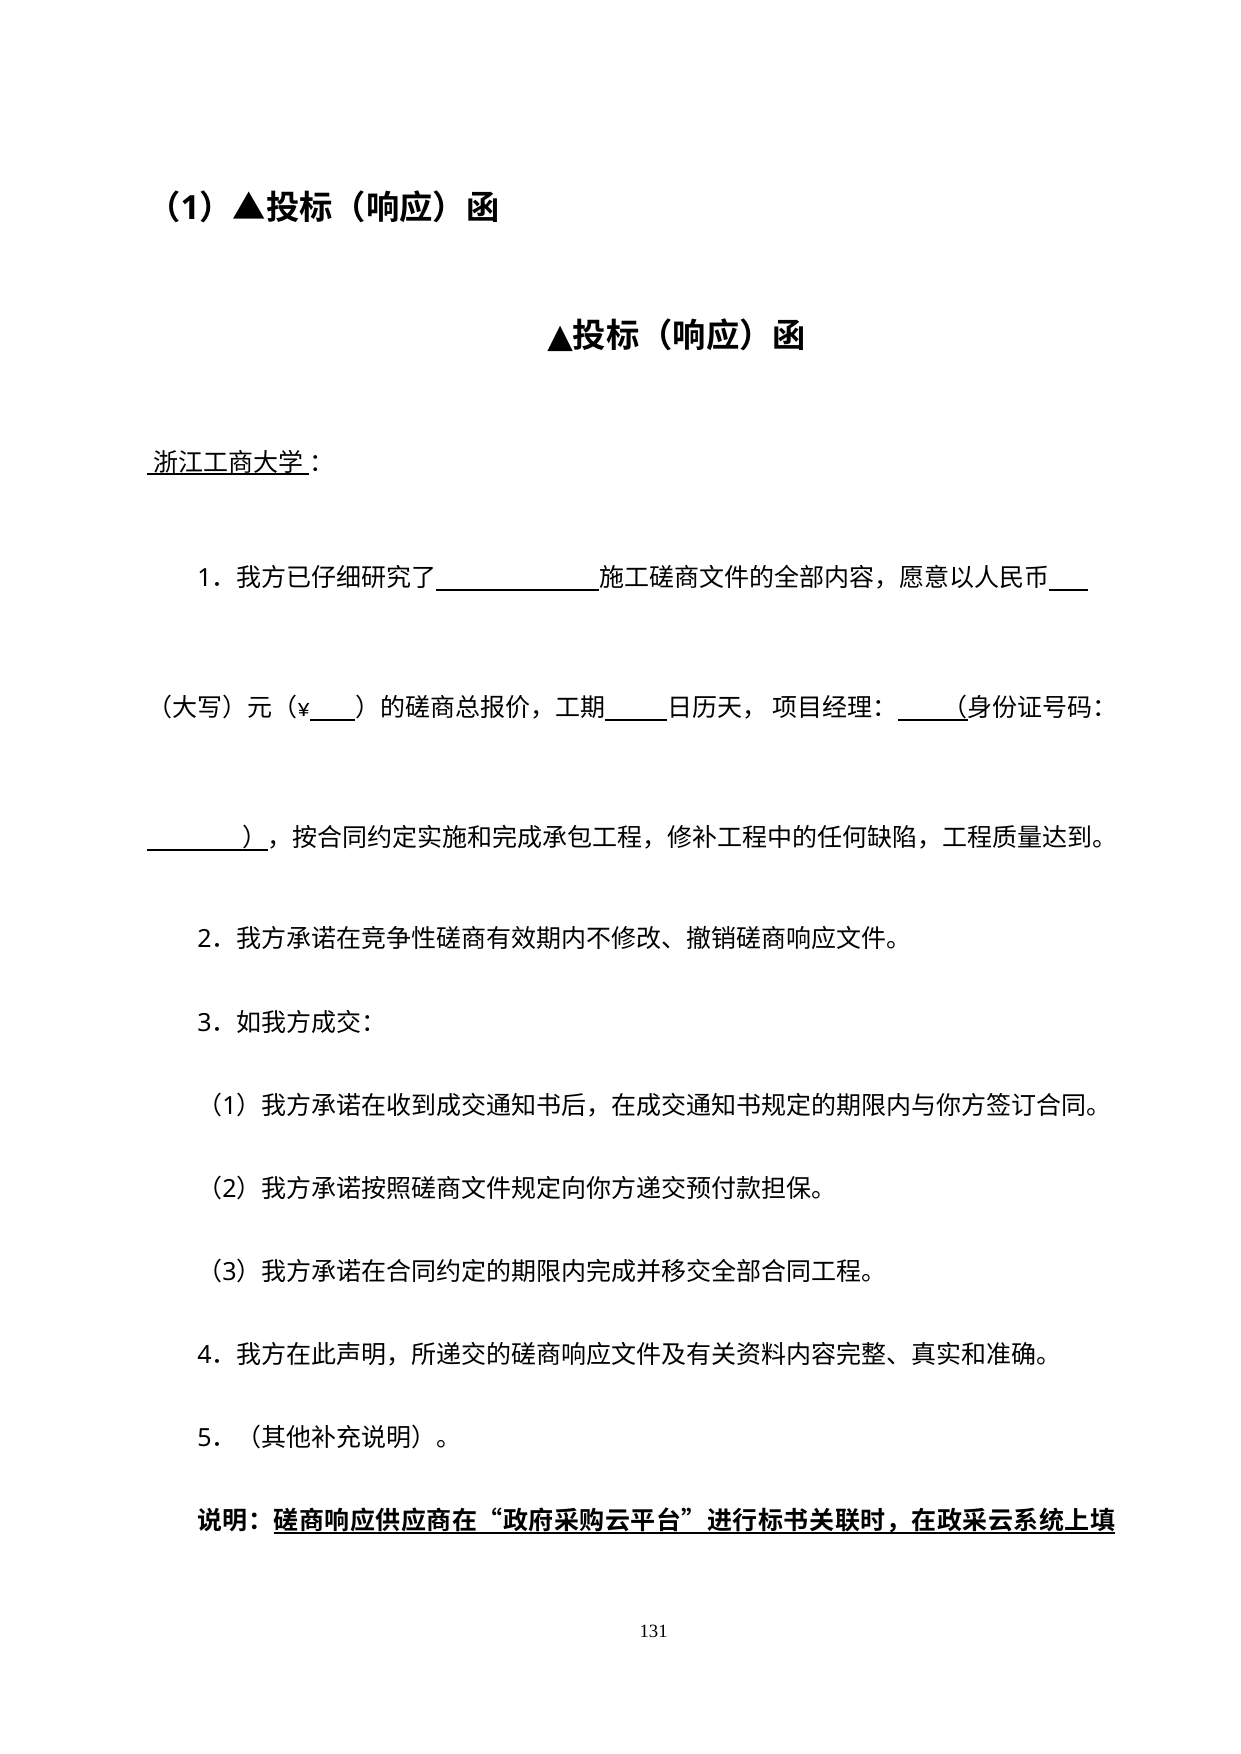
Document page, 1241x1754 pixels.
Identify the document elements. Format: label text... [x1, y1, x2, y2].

text （2）我方承诺按照磋商文件规定向你方递交预付款担保。 [147, 1154, 1116, 1219]
text 4．我方在此声明，所递交的磋商响应文件及有关资料内容完整、真实和准确。 [147, 1320, 1116, 1385]
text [147, 1486, 1116, 1551]
text 3．如我方成交： [147, 988, 1116, 1053]
text 2．我方承诺在竞争性磋商有效期内不修改、撤销磋商响应文件。 [147, 904, 1116, 969]
text 5．（其他补充说明）。 [147, 1403, 1116, 1468]
text （3）我方承诺在合同约定的期限内完成并移交全部合同工程。 [147, 1237, 1116, 1302]
text ▲投标（响应）函 [147, 300, 1116, 365]
text 1．我方已仔细研究了 施工磋商文件的全部内容，愿意以人民币 （大写）元（¥ ）的磋商总报价，工期 日历天， 项目经理： （身份证号码： ），按合同约定实施和完成承包工程，修补工程中的任何缺陷，工程质量达到。 [147, 543, 1116, 868]
text 浙江工商大学 ： [147, 428, 1116, 493]
text （1）▲投标（响应）函 [147, 173, 1116, 238]
text （1）我方承诺在收到成交通知书后，在成交通知书规定的期限内与你方签订合同。 [147, 1071, 1116, 1136]
